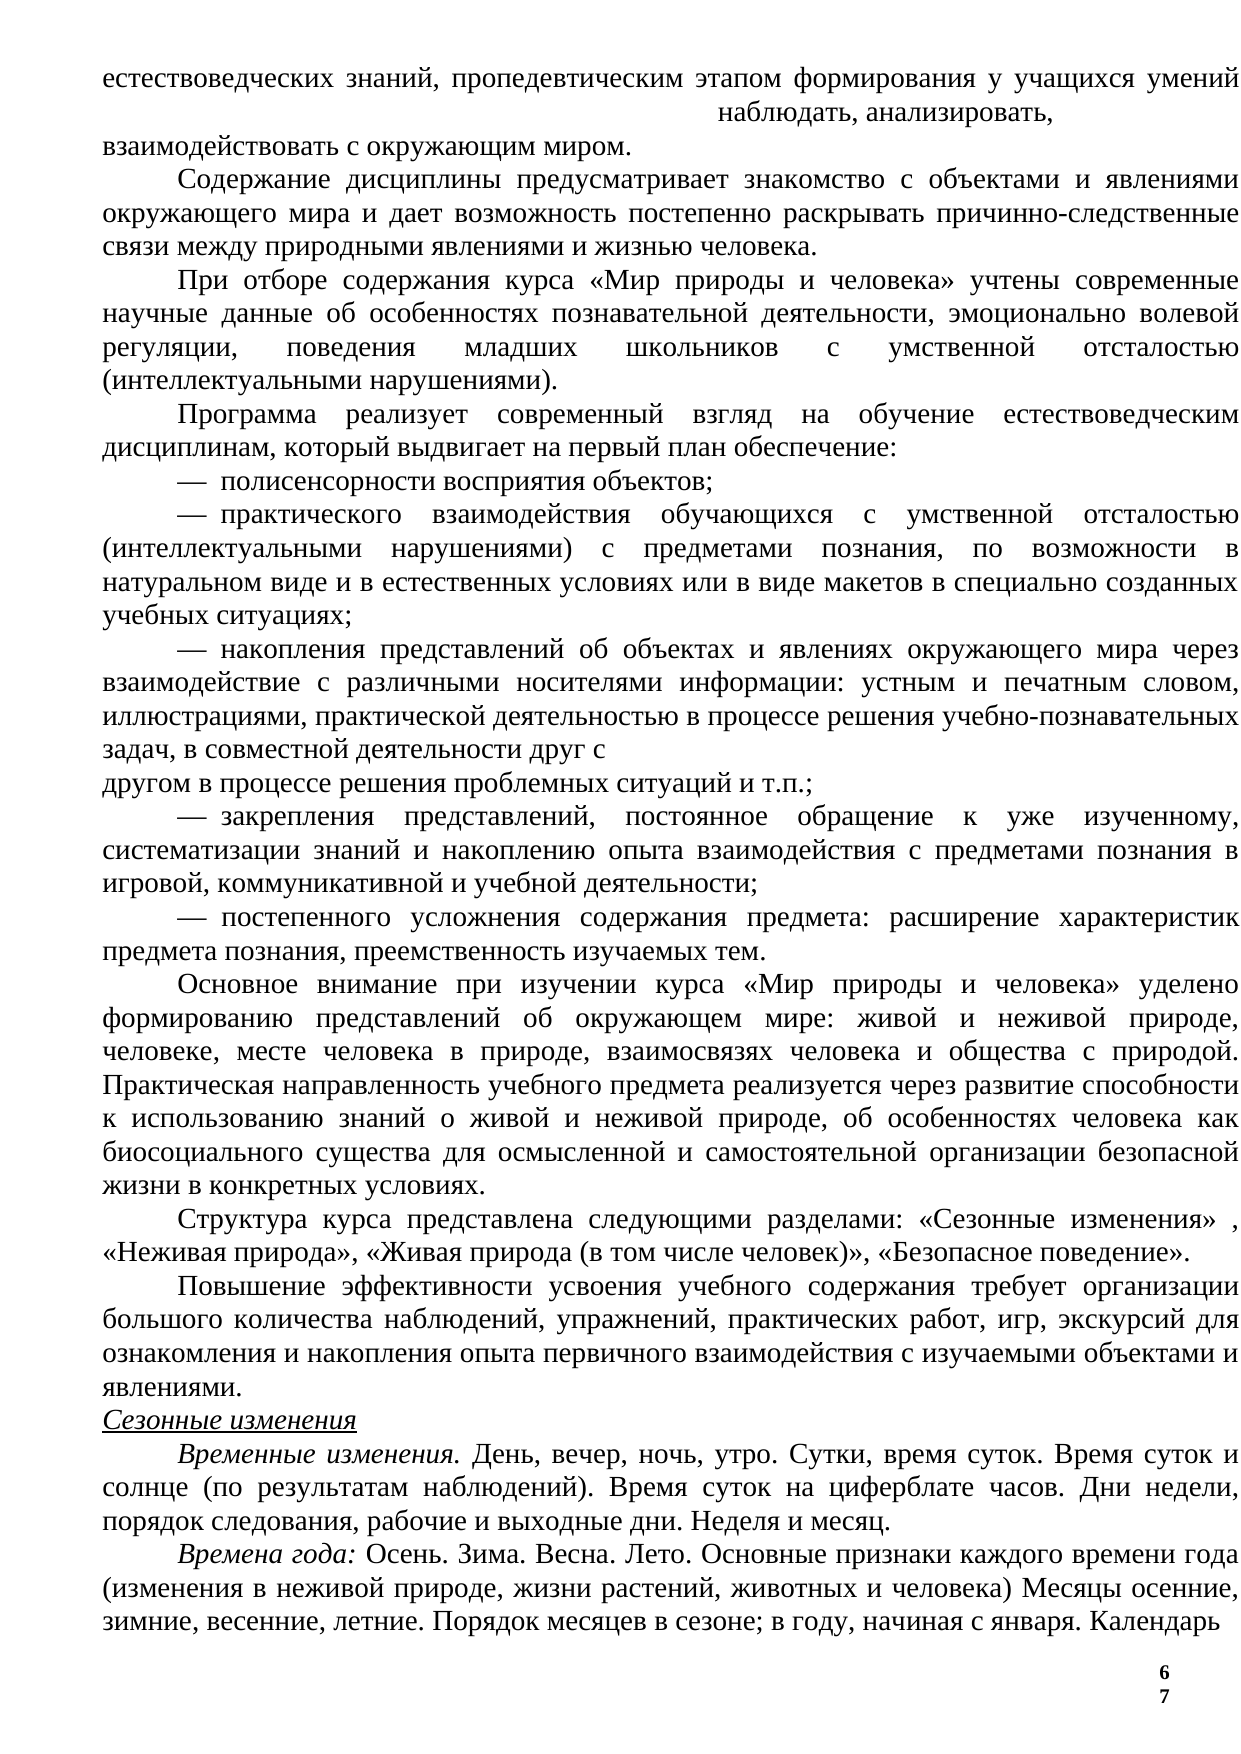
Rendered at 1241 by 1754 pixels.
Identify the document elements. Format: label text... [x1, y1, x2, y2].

text Повышение эффективности усвоения учебного содержания требует организации большого количества наблюдений, упражнений, практических работ, игр, экскурсий для ознакомления и накопления опыта первичного взаимодействия с изучаемыми объектами и явлениями. [102, 1268, 1240, 1403]
text Содержание дисциплины предусматривает знакомство с объектами и явлениями окружающего мира и дает возможность постепенно раскрывать причинно-следственные связи между природными явлениями и жизнью человека. [102, 162, 1240, 262]
text Сезонные изменения [102, 1403, 1240, 1436]
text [102, 61, 1240, 128]
text Программа реализует современный взгляд на обучение естествоведческим дисциплинам, который выдвигает на первый план обеспечение: [102, 396, 1240, 463]
list постепенного усложнения содержания предмета: расширение характеристик предмета познания, преемственность изучаемых тем. [102, 899, 1240, 967]
list полисенсорности восприятия объектов; [102, 463, 1240, 497]
text Времена года: Осень. Зима. Весна. Лето. Основные признаки каждого времени года (изменения в неживой природе, жизни растений, животных и человека) Месяцы осенние, зимние, весенние, летние. Порядок месяцев в сезоне; в году, начиная с января. Календарь [102, 1537, 1240, 1637]
list практического взаимодействия обучающихся с умственной отсталостью (интеллектуальными нарушениями) с предметами познания, по возможности в натуральном виде и в естественных условиях или в виде макетов в специально созданных учебных ситуациях; [102, 497, 1240, 631]
list закрепления представлений, постоянное обращение к уже изученному, систематизации знаний и накоплению опыта взаимодействия с предметами познания в игровой, коммуникативной и учебной деятельности; [102, 799, 1240, 899]
text Временные изменения. День, вечер, ночь, утро. Сутки, время суток. Время суток и солнце (по результатам наблюдений). Время суток на циферблате часов. Дни недели, порядок следования, рабочие и выходные дни. Неделя и месяц. [102, 1436, 1240, 1537]
text взаимодействовать с окружающим миром. [102, 128, 1240, 162]
text Структура курса представлена следующими разделами: «Сезонные изменения» , «Неживая природа», «Живая природа (в том числе человек)», «Безопасное поведение». [102, 1201, 1240, 1268]
text При отборе содержания курса «Мир природы и человека» учтены современные научные данные об особенностях познавательной деятельности, эмоционально волевой регуляции, поведения младших школьников с умственной отсталостью (интеллектуальными нарушениями). [102, 262, 1240, 396]
text Основное внимание при изучении курса «Мир природы и человека» уделено формированию представлений об окружающем мире: живой и неживой природе, человеке, месте человека в природе, взаимосвязях человека и общества с природой. Практическая направленность учебного предмета реализуется через развитие способности к использованию знаний о живой и неживой природе, об особенностях человека как биосоциального существа для осмысленной и самостоятельной организации безопасной жизни в конкретных условиях. [102, 967, 1240, 1201]
text другом в процессе решения проблемных ситуаций и т.п.; [102, 765, 1240, 799]
list накопления представлений об объектах и явлениях окружающего мира через взаимодействие с различными носителями информации: устным и печатным словом, иллюстрациями, практической деятельностью в процессе решения учебно-познавательных задач, в совместной деятельности друг с [102, 631, 1240, 765]
